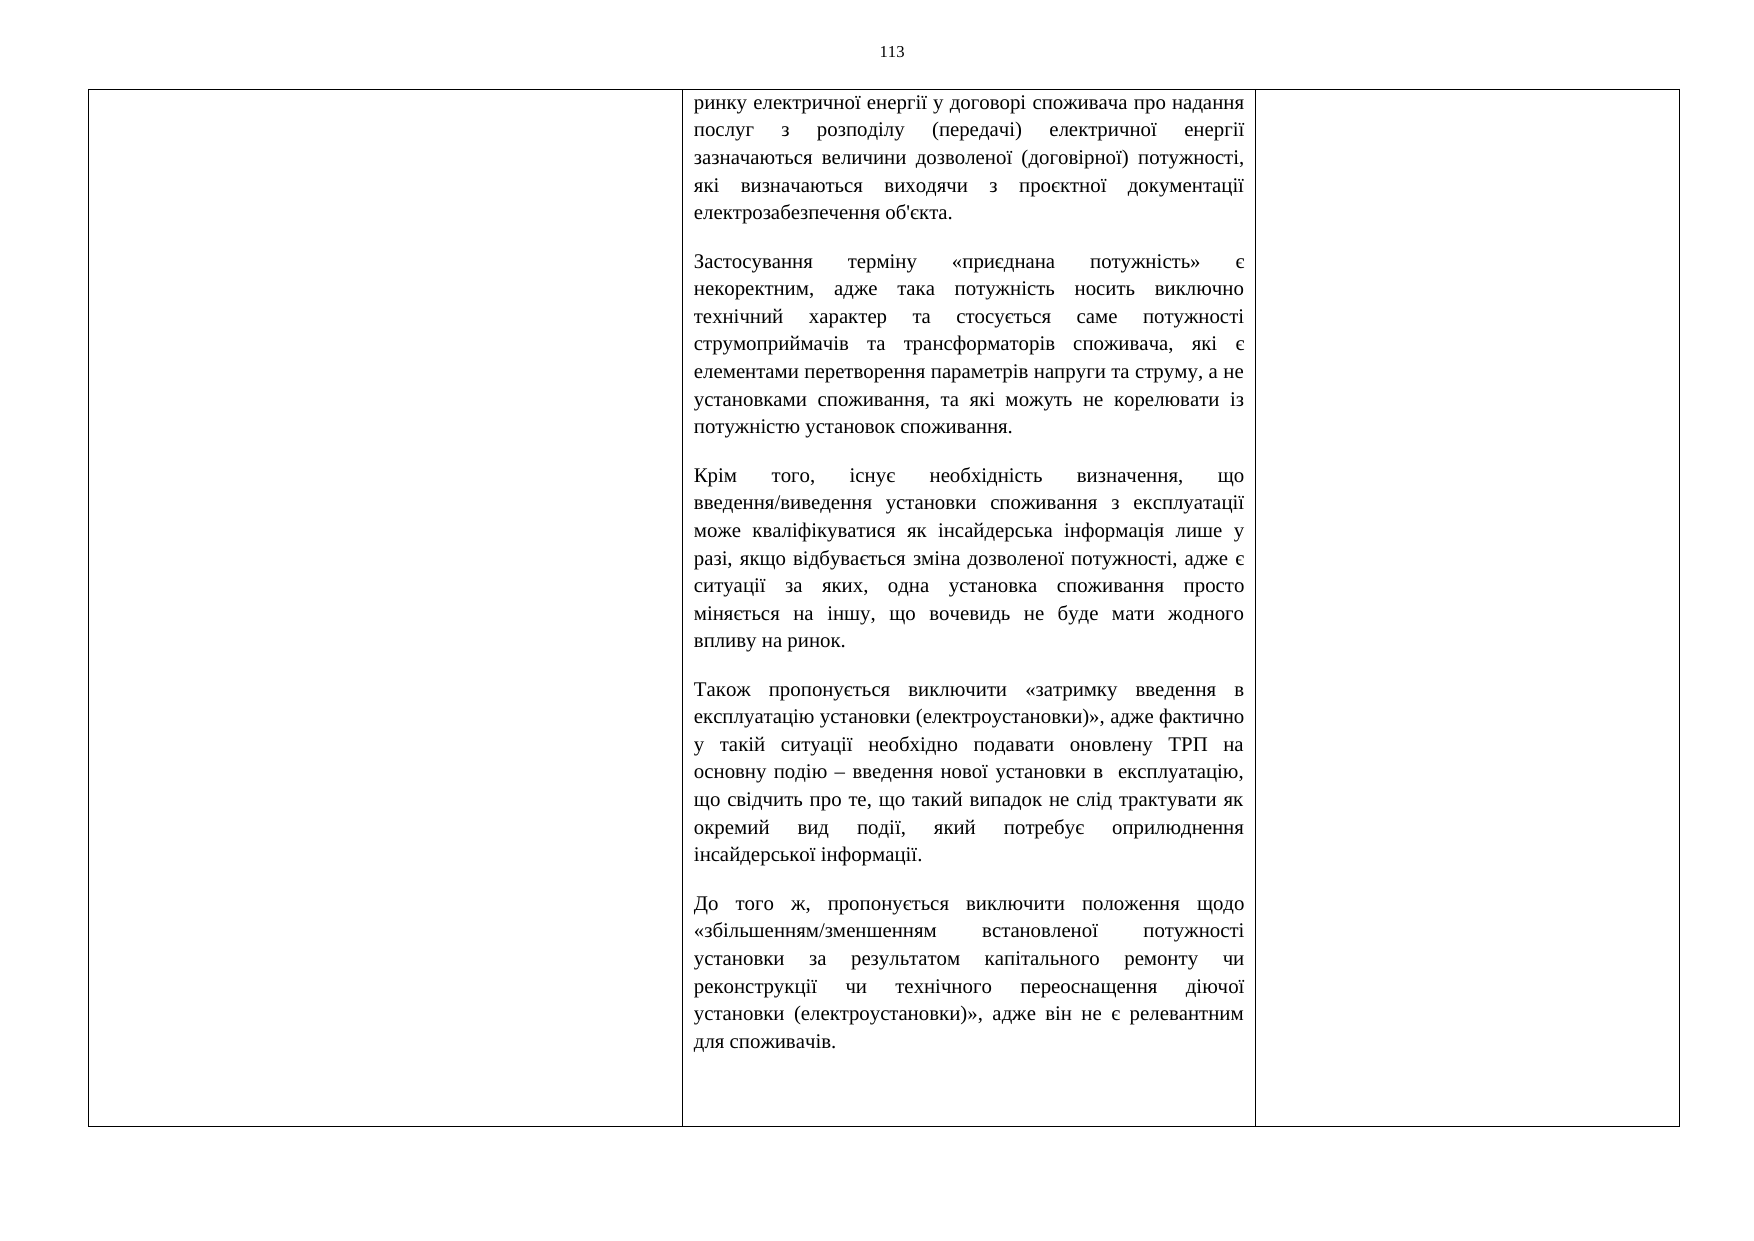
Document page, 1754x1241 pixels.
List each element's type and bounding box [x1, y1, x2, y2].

table_cell [1256, 90, 1679, 1126]
table_cell [683, 90, 1255, 1126]
table_cell [89, 90, 682, 1126]
